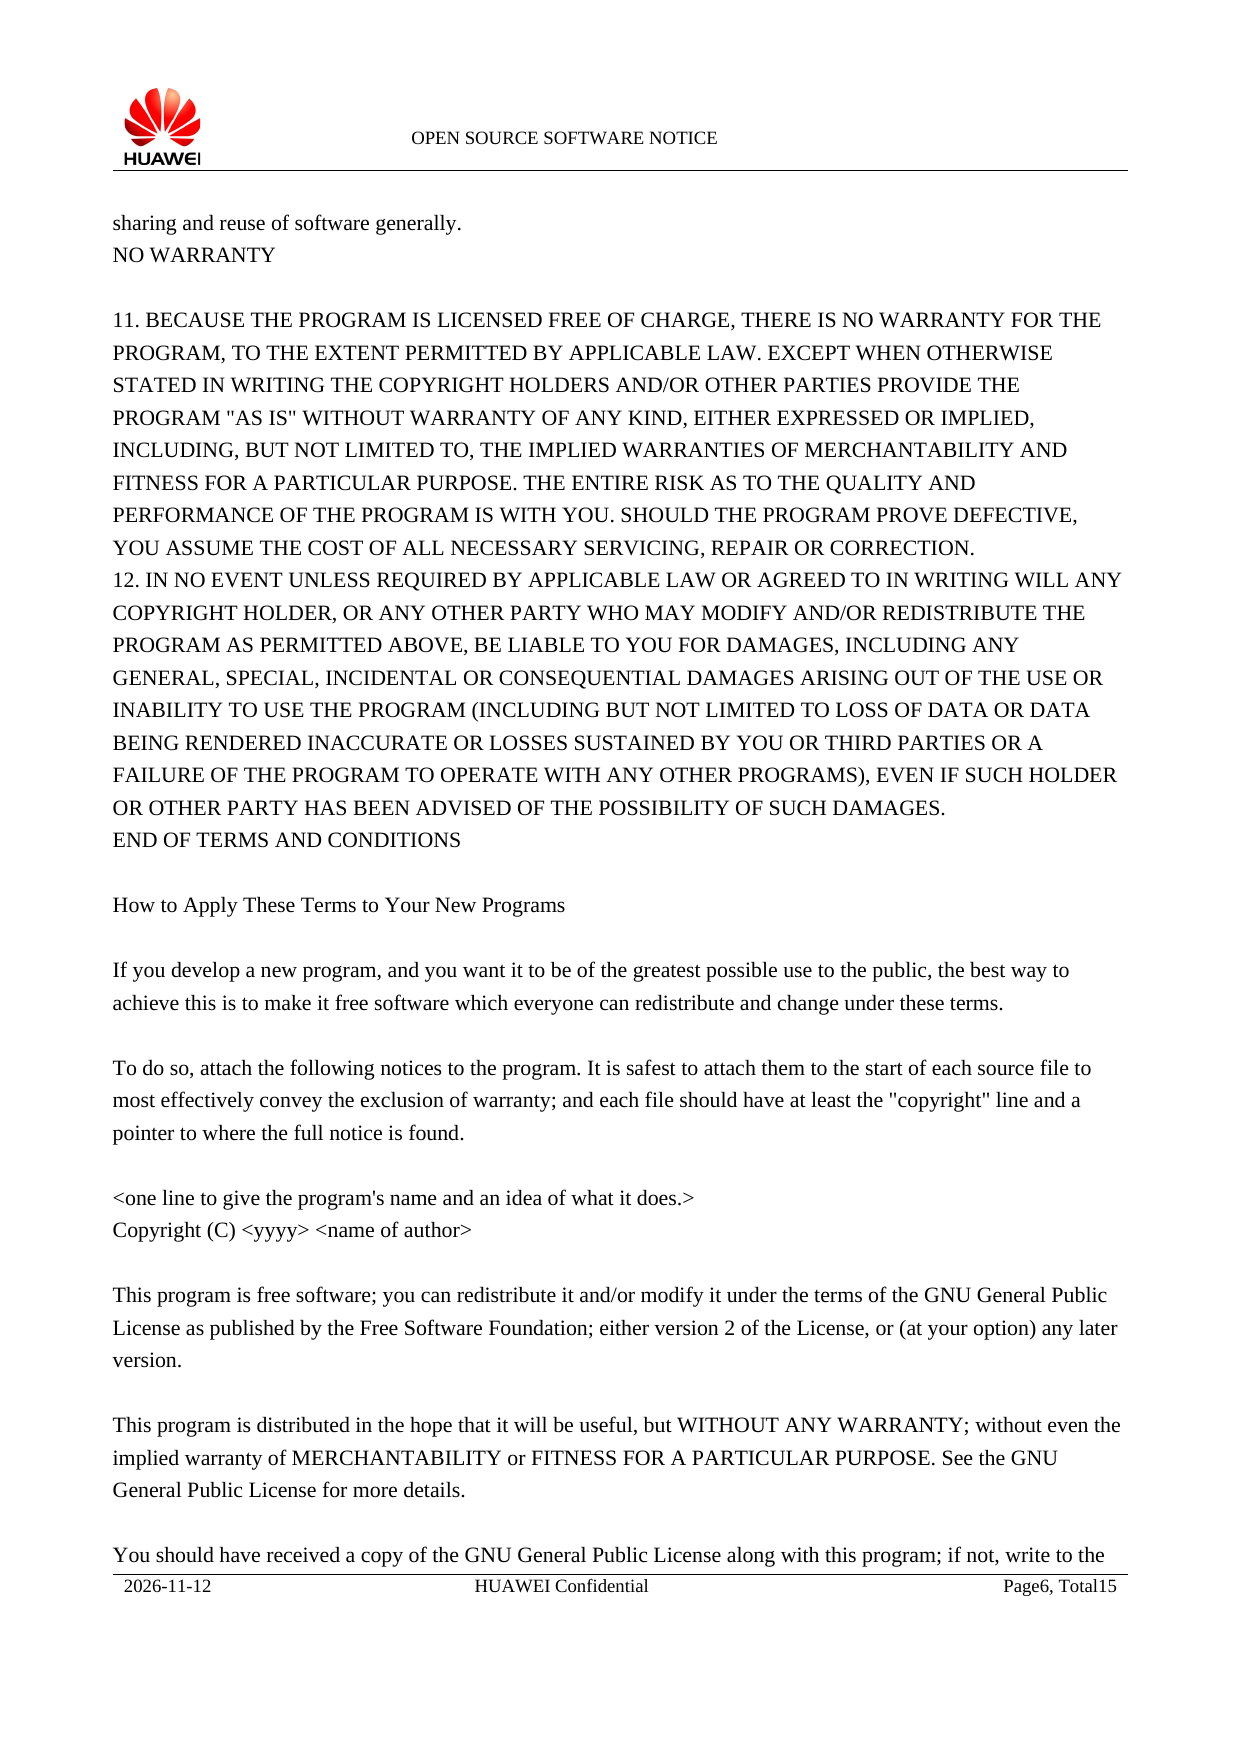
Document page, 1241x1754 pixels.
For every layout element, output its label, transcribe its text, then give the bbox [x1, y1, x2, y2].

picture [124, 88, 201, 165]
